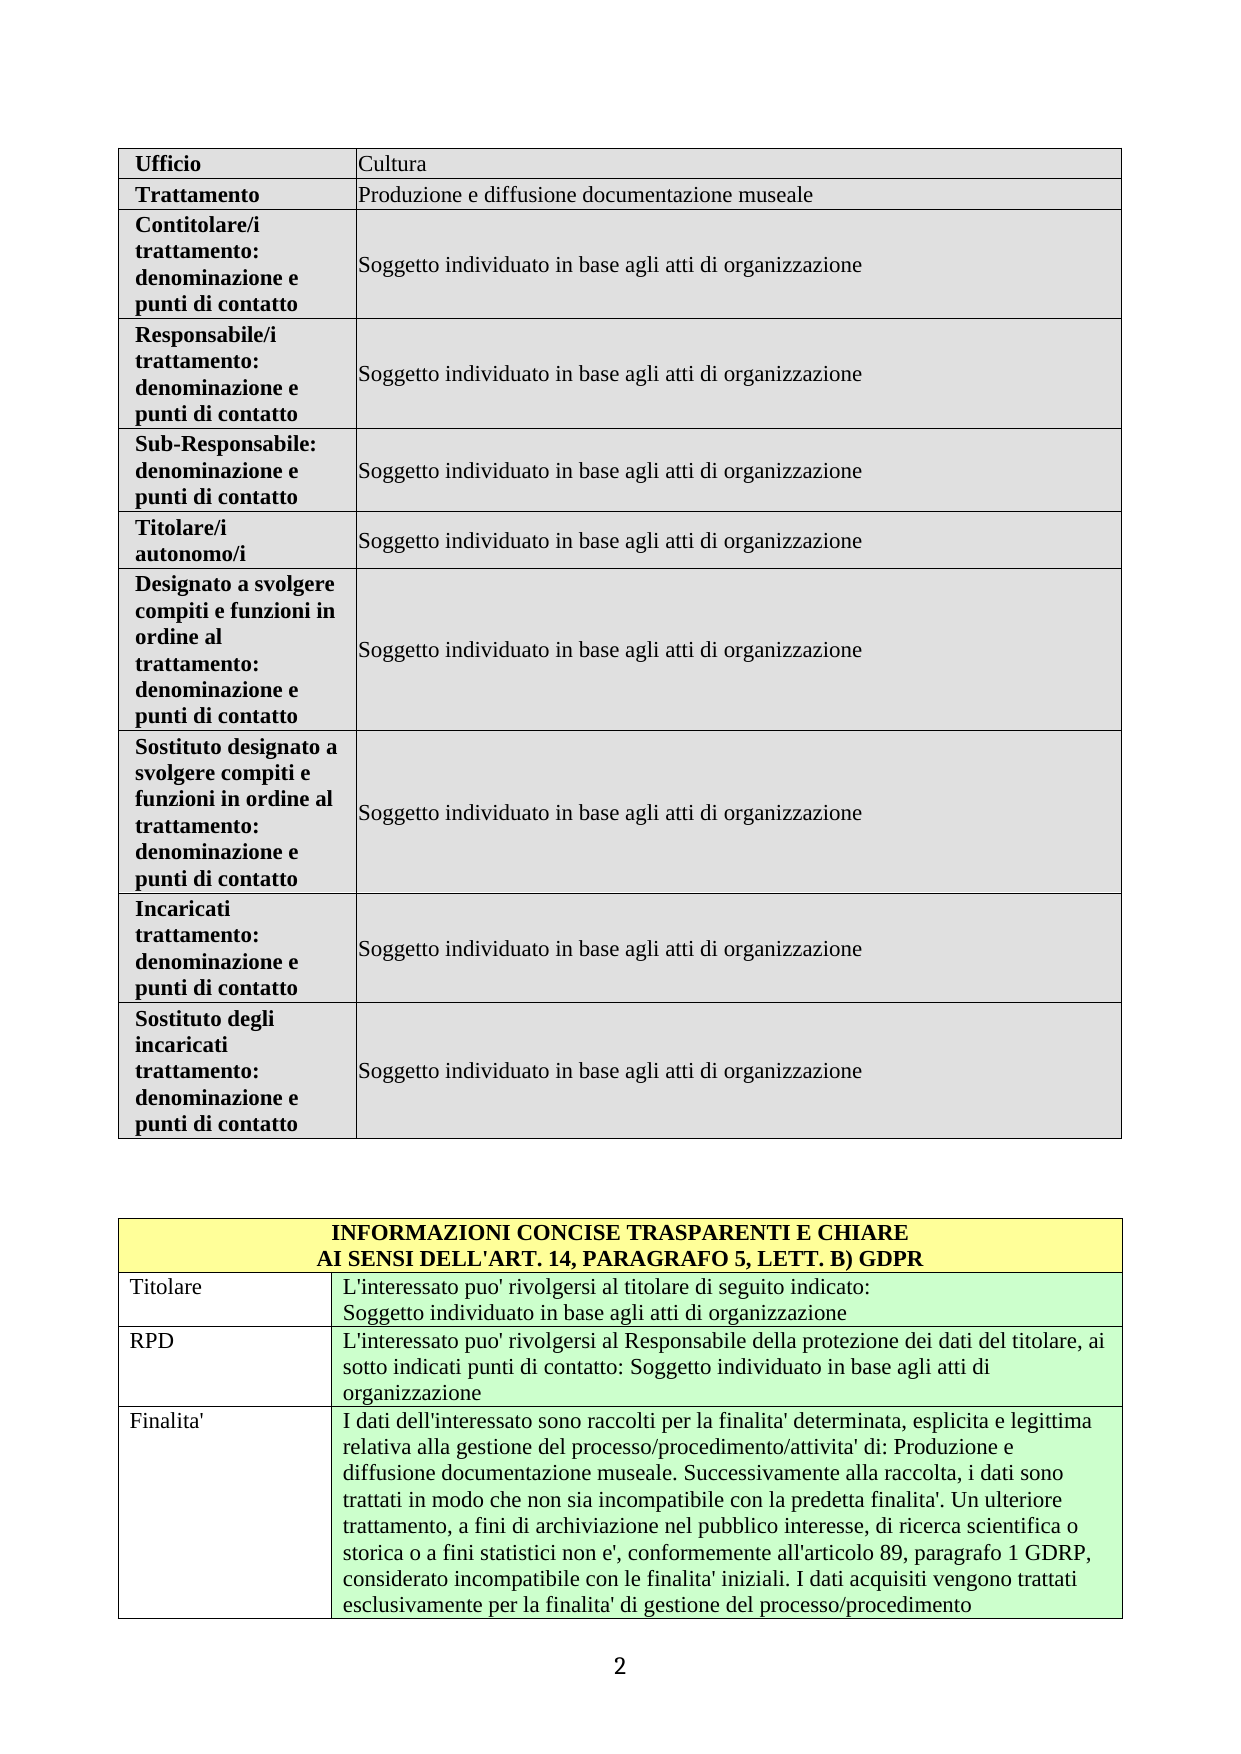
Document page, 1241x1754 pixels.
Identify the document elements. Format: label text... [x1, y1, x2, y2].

table_cell Soggetto individuato in base agli atti di organizzazione [357, 512, 1121, 568]
table_cell Contitolare/i trattamento: denominazione e punti di contatto [119, 210, 356, 318]
table_cell Titolare [119, 1273, 331, 1326]
table_cell Designato a svolgere compiti e funzioni in ordine al trattamento: denominazione e punti di contatto [119, 569, 356, 730]
table_cell Trattamento [119, 179, 356, 209]
table_cell Soggetto individuato in base agli atti di organizzazione [357, 569, 1121, 730]
table_cell Titolare/i autonomo/i [119, 512, 356, 568]
table_cell Soggetto individuato in base agli atti di organizzazione [357, 731, 1121, 892]
table_cell Ufficio [119, 149, 356, 178]
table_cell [332, 1407, 1122, 1618]
table_cell Sostituto designato a svolgere compiti e funzioni in ordine al trattamento: denominazione e punti di contatto [119, 731, 356, 892]
table_cell Soggetto individuato in base agli atti di organizzazione [357, 210, 1121, 318]
table_cell L'interessato puo' rivolgersi al Responsabile della protezione dei dati del titolare, ai sotto indicati punti di contatto: Soggetto individuato in base agli atti di organizzazione [332, 1327, 1122, 1406]
table_cell RPD [119, 1327, 331, 1406]
table_cell Sub-Responsabile: denominazione e punti di contatto [119, 429, 356, 511]
table_cell Responsabile/i trattamento: denominazione e punti di contatto [119, 319, 356, 428]
table_header INFORMAZIONI CONCISE TRASPARENTI E CHIARE AI SENSI DELL'ART. 14, PARAGRAFO 5, LETT. B) GDPR [119, 1219, 1122, 1272]
table_cell Soggetto individuato in base agli atti di organizzazione [357, 319, 1121, 428]
table_cell Produzione e diffusione documentazione museale [357, 179, 1121, 209]
table_cell Incaricati trattamento: denominazione e punti di contatto [119, 894, 356, 1002]
table_cell L'interessato puo' rivolgersi al titolare di seguito indicato: Soggetto individuato in base agli atti di organizzazione [332, 1273, 1122, 1326]
table_cell Soggetto individuato in base agli atti di organizzazione [357, 894, 1121, 1002]
table_cell Finalita' [119, 1407, 331, 1618]
table_cell Cultura [357, 149, 1121, 178]
table_cell Soggetto individuato in base agli atti di organizzazione [357, 1003, 1121, 1138]
table_cell Soggetto individuato in base agli atti di organizzazione [357, 429, 1121, 511]
table_cell Sostituto degli incaricati trattamento: denominazione e punti di contatto [119, 1003, 356, 1138]
